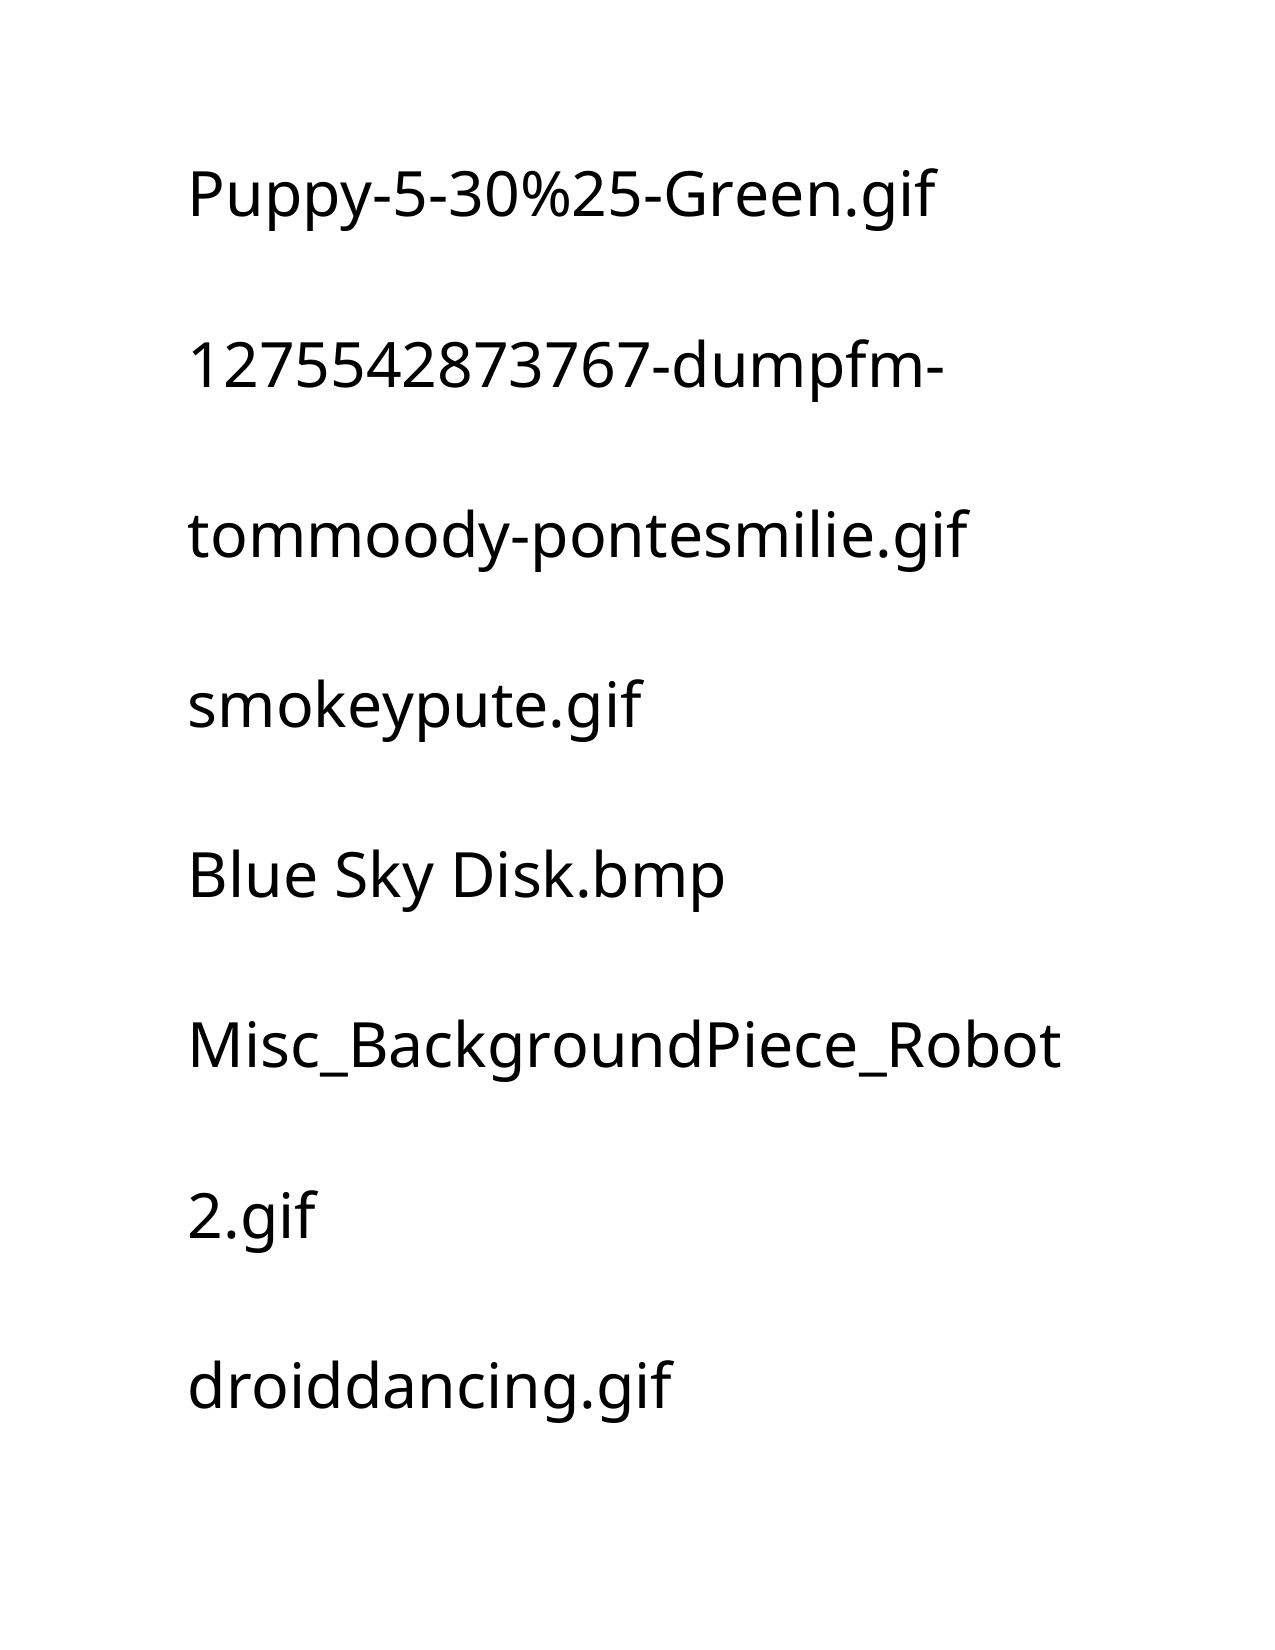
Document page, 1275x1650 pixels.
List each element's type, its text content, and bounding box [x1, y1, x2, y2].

text smokeypute.gif [187, 661, 1087, 746]
text Misc_BackgroundPiece_Robot2.gif [187, 1001, 1087, 1256]
text droiddancing.gif [187, 1341, 1087, 1427]
text Blue Sky Disk.bmp [187, 831, 1087, 916]
text 1275542873767-dumpfm-tommoody-pontesmilie.gif [187, 320, 1087, 576]
text Puppy-5-30%25-Green.gif [187, 150, 1087, 235]
